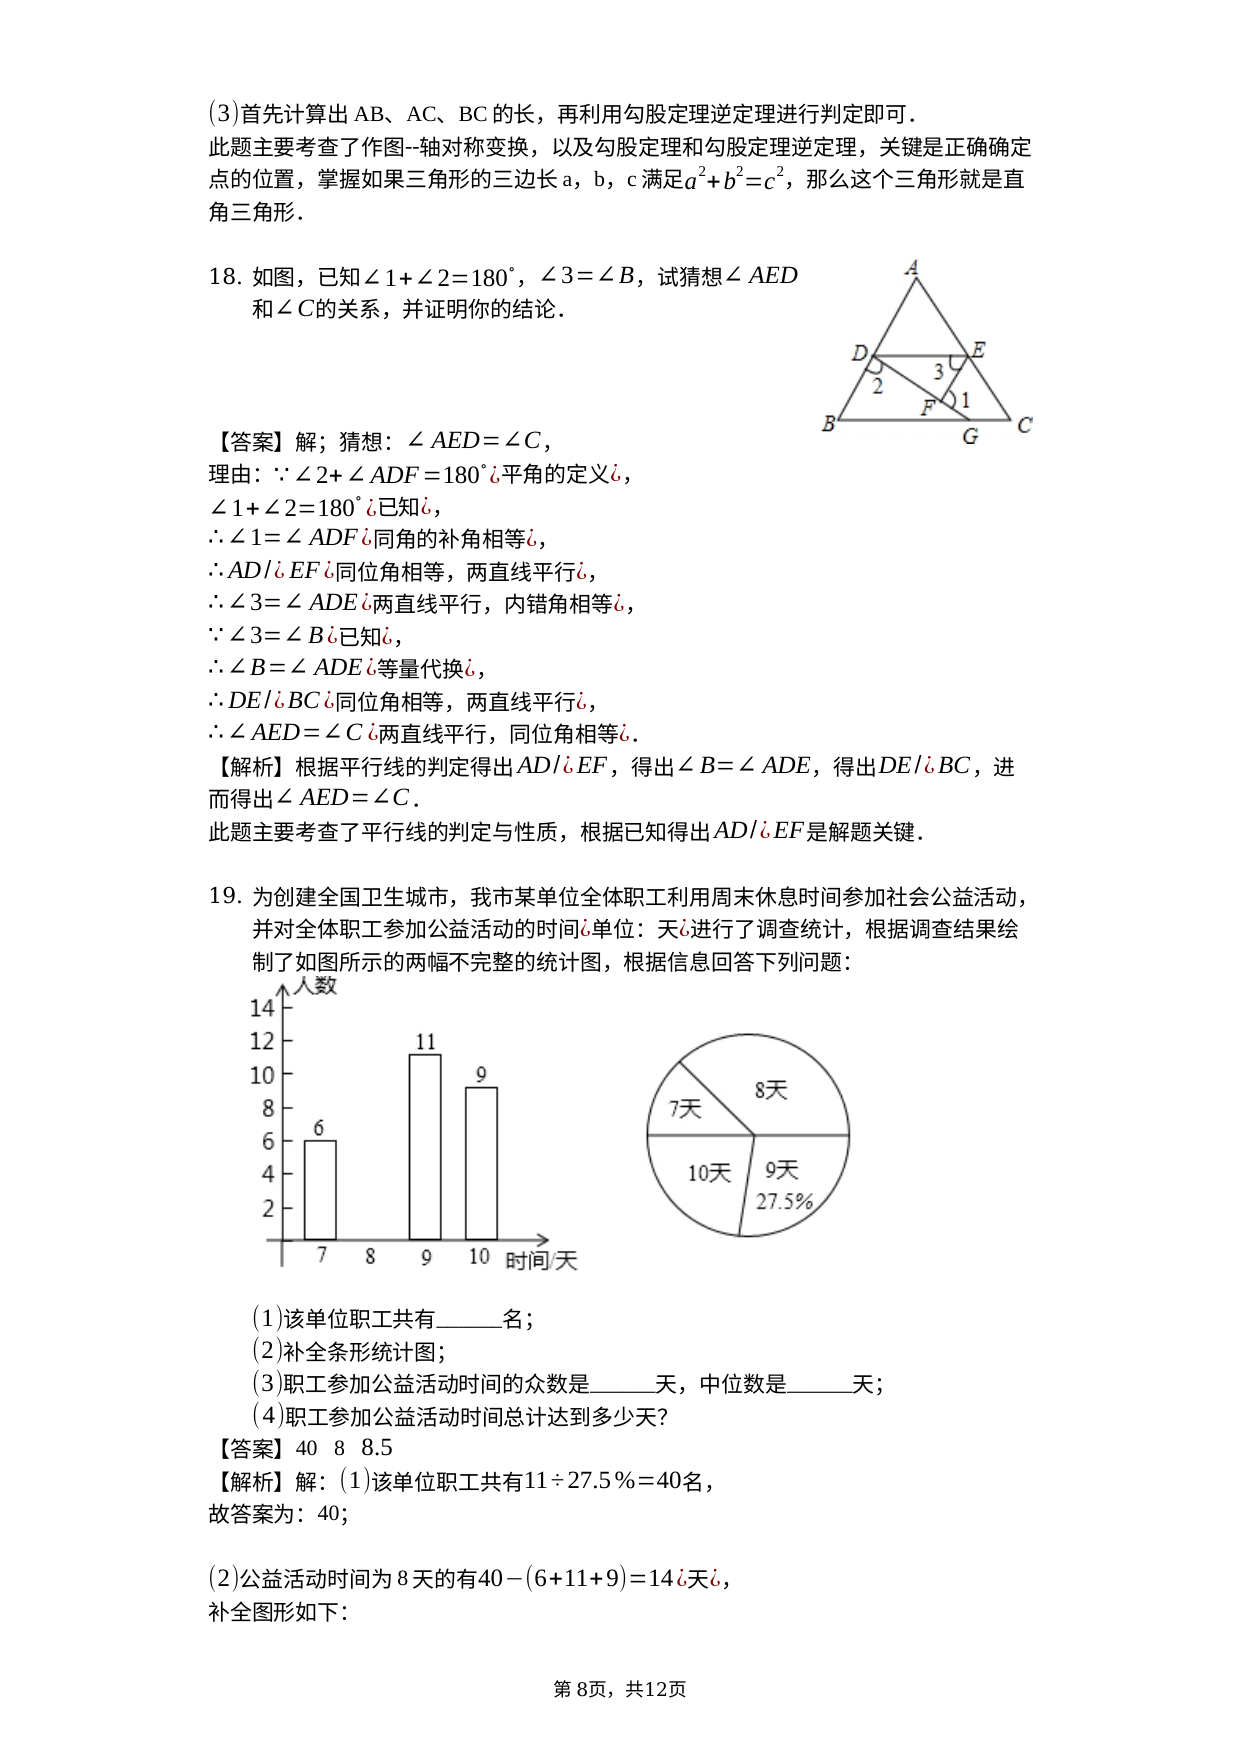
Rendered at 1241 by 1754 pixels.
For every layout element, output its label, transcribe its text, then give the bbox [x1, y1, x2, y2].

picture [821, 259, 1033, 444]
text 【答案】解；猜想：， 理由：平角的定义， 已知， 同角的补角相等， 同位角相等，两直线平行， 两直线平行，内错角相等， 已知， 等量代换， 同位角相等，两直线平行， 两直线平行，同位角相等． [208, 424, 1032, 749]
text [208, 97, 1032, 259]
picture [251, 976, 855, 1275]
text 【答案】40 8 [208, 1432, 1032, 1464]
list 如图，已知，，试猜想和的关系，并证明你的结论． [208, 259, 821, 422]
text 【解析】根据平行线的判定得出，得出，得出，进而得出． 此题主要考查了平行线的判定与性质，根据已知得出是解题关键． [208, 749, 1032, 879]
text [208, 1464, 1032, 1627]
